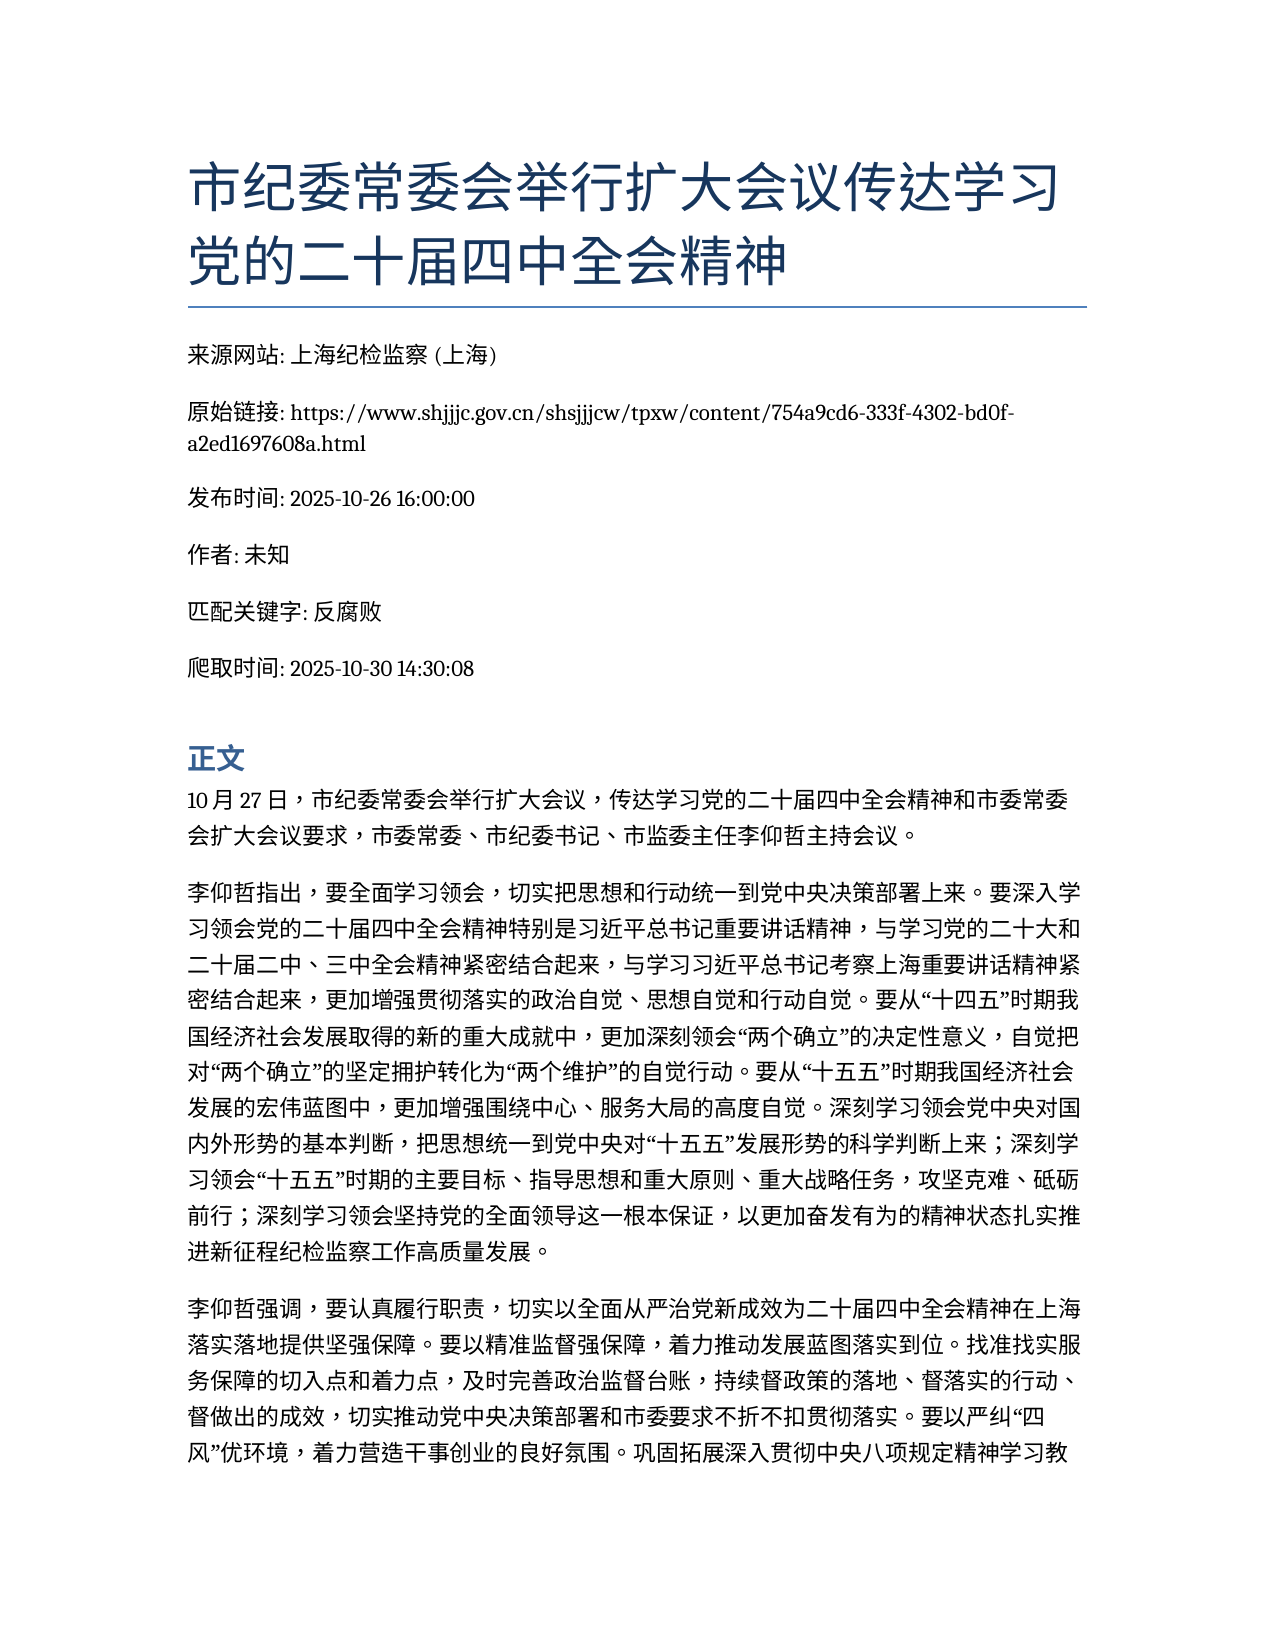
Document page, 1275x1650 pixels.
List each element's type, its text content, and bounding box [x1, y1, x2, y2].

text 10月27日，市纪委常委会举行扩大会议，传达学习党的二十届四中全会精神和市委常委会扩大会议要求，市委常委、市纪委书记、市监委主任李仰哲主持会议。 [187, 784, 1087, 851]
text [187, 1293, 1087, 1468]
text 李仰哲指出，要全面学习领会，切实把思想和行动统一到党中央决策部署上来。要深入学习领会党的二十届四中全会精神特别是习近平总书记重要讲话精神，与学习党的二十大和二十届二中、三中全会精神紧密结合起来，与学习习近平总书记考察上海重要讲话精神紧密结合起来，更加增强贯彻落实的政治自觉、思想自觉和行动自觉。要从“十四五”时期我国经济社会发展取得的新的重大成就中，更加深刻领会“两个确立”的决定性意义，自觉把对“两个确立”的坚定拥护转化为“两个维护”的自觉行动。要从“十五五”时期我国经济社会发展的宏伟蓝图中，更加增强围绕中心、服务大局的高度自觉。深刻学习领会党中央对国内外形势的基本判断，把思想统一到党中央对“十五五”发展形势的科学判断上来；深刻学习领会“十五五”时期的主要目标、指导思想和重大原则、重大战略任务，攻坚克难、砥砺前行；深刻学习领会坚持党的全面领导这一根本保证，以更加奋发有为的精神状态扎实推进新征程纪检监察工作高质量发展。 [187, 877, 1087, 1267]
text 原始链接: https://www.shjjjc.gov.cn/shsjjjcw/tpxw/content/754a9cd6-333f-4302-bd0f-a2ed1697608a.html [187, 396, 1087, 457]
text 来源网站: 上海纪检监察 (上海) [187, 339, 1087, 370]
title 市纪委常委会举行扩大会议传达学习党的二十届四中全会精神 [187, 150, 1087, 308]
subtitle 正文 [187, 738, 1087, 778]
text 爬取时间: 2025-10-30 14:30:08 [187, 652, 1087, 684]
text 作者: 未知 [187, 539, 1087, 570]
text 发布时间: 2025-10-26 16:00:00 [187, 482, 1087, 513]
text 匹配关键字: 反腐败 [187, 596, 1087, 627]
